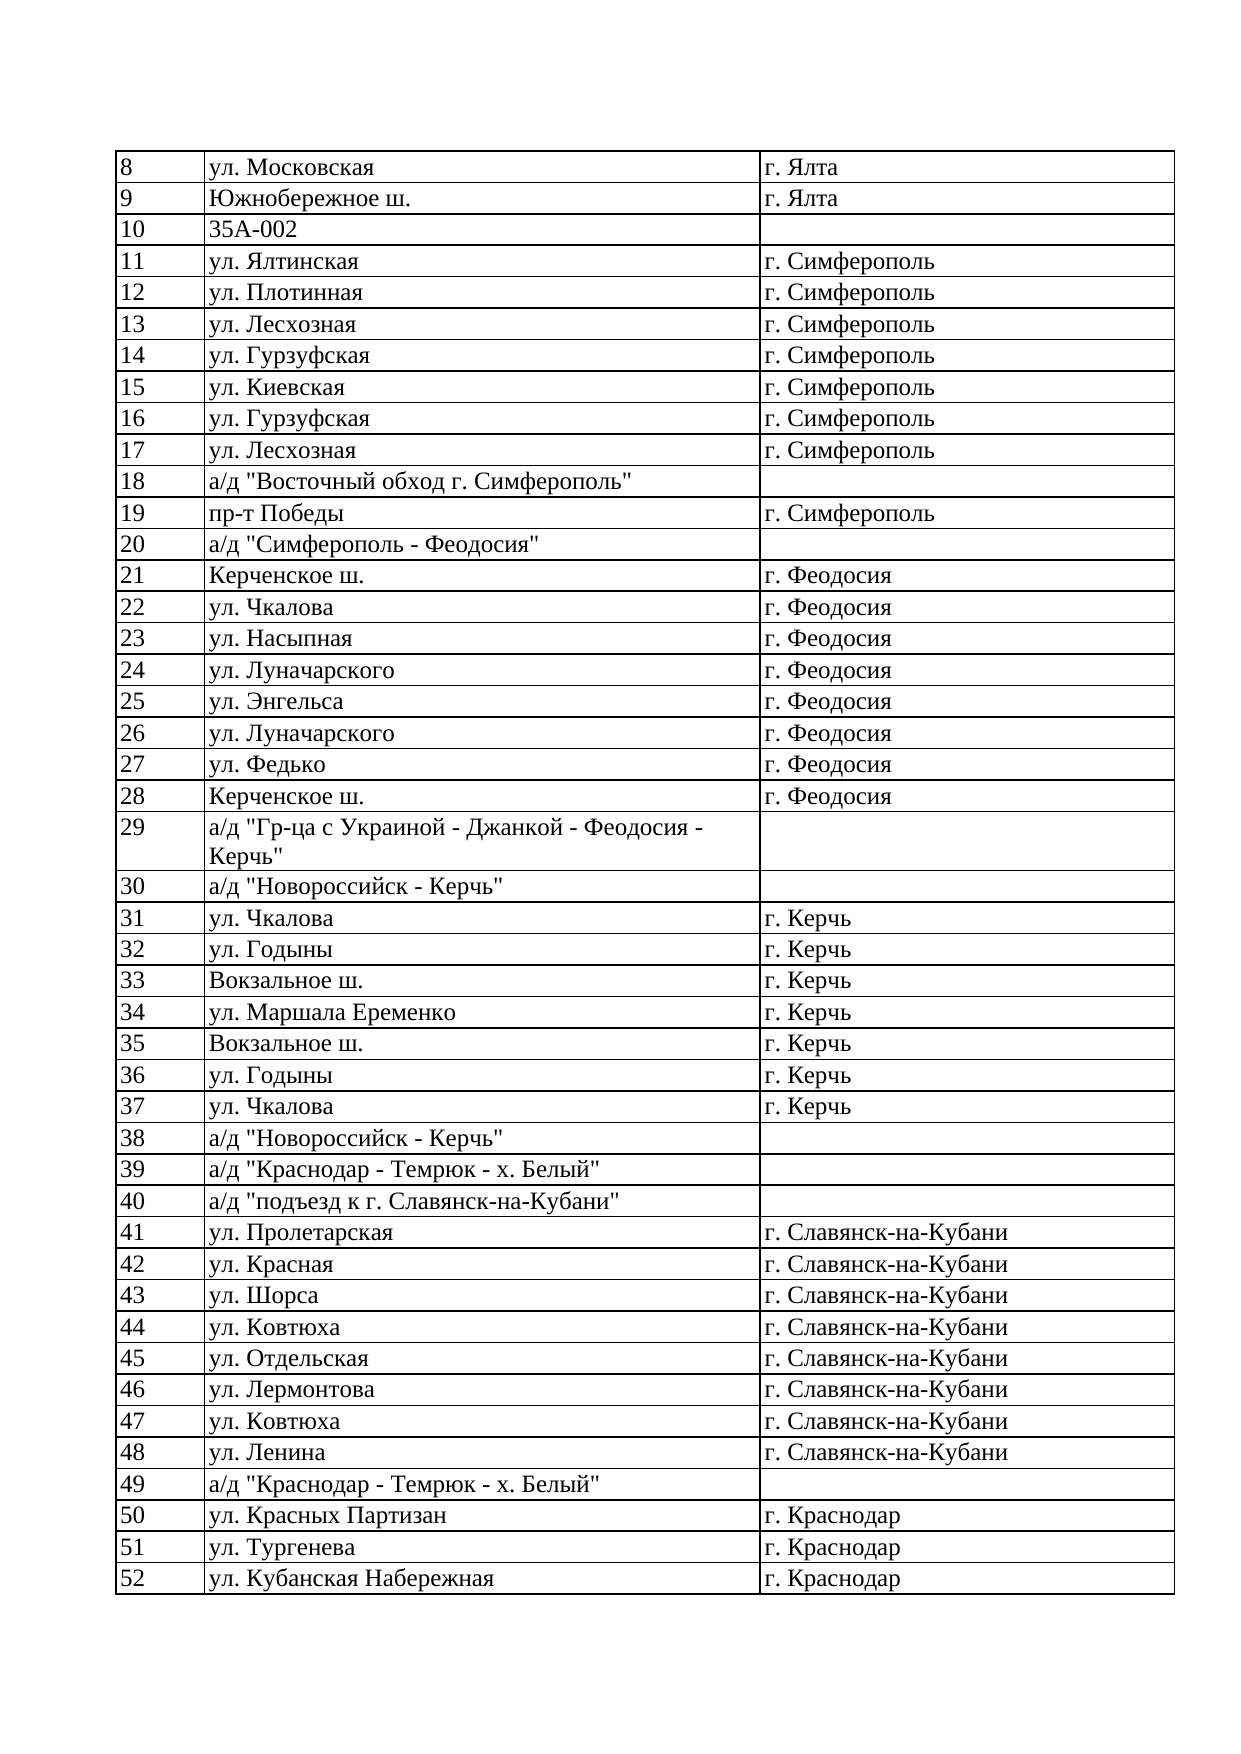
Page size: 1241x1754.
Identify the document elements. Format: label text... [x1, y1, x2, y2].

table_cell ул. Годыны [205, 1060, 759, 1090]
table_cell Керченское ш. [205, 781, 759, 811]
table_cell г. Краснодар [761, 1532, 1174, 1562]
table_cell 12 [117, 277, 204, 307]
table_cell г. Симферополь [761, 246, 1174, 276]
table_cell г. Славянск-на-Кубани [761, 1217, 1174, 1247]
table_cell [761, 466, 1174, 496]
table_cell ул. Киевская [205, 372, 759, 402]
table_cell 16 [117, 403, 204, 433]
table_cell Керченское ш. [205, 561, 759, 590]
table_cell 40 [117, 1186, 204, 1216]
table_cell 41 [117, 1217, 204, 1247]
table_cell 34 [117, 997, 204, 1027]
table_cell 36 [117, 1060, 204, 1090]
table_cell Вокзальное ш. [205, 966, 759, 996]
table_cell 19 [117, 498, 204, 527]
table_cell 9 [117, 183, 204, 213]
table_cell г. Керчь [761, 934, 1174, 964]
table_cell 39 [117, 1155, 204, 1184]
table_cell г. Керчь [761, 903, 1174, 933]
table_cell ул. Плотинная [205, 277, 759, 307]
table_cell 30 [117, 871, 204, 901]
table_cell г. Краснодар [761, 1501, 1174, 1530]
table_cell 13 [117, 309, 204, 339]
table_cell г. Феодосия [761, 686, 1174, 716]
table_cell г. Феодосия [761, 592, 1174, 622]
table_cell 28 [117, 781, 204, 811]
table_cell ул. Красная [205, 1249, 759, 1279]
table_cell ул. Тургенева [205, 1532, 759, 1562]
table_cell ул. Пролетарская [205, 1217, 759, 1247]
table_cell г. Симферополь [761, 498, 1174, 527]
table_cell 11 [117, 246, 204, 276]
table_cell а/д "Восточный обход г. Симферополь" [205, 466, 759, 496]
table_cell ул. Отдельская [205, 1343, 759, 1373]
table_cell г. Славянск-на-Кубани [761, 1375, 1174, 1404]
table_cell 38 [117, 1123, 204, 1153]
table_cell 14 [117, 340, 204, 370]
table_cell г. Симферополь [761, 435, 1174, 464]
table_cell 31 [117, 903, 204, 933]
table_cell г. Симферополь [761, 277, 1174, 307]
table_cell пр-т Победы [205, 498, 759, 527]
table_cell 10 [117, 215, 204, 244]
table_cell г. Феодосия [761, 655, 1174, 685]
table_cell г. Славянск-на-Кубани [761, 1280, 1174, 1310]
table_cell 51 [117, 1532, 204, 1562]
table_cell г. Феодосия [761, 781, 1174, 811]
table_cell 43 [117, 1280, 204, 1310]
table_cell г. Феодосия [761, 718, 1174, 748]
table_cell Южнобережное ш. [205, 183, 759, 213]
table_cell [761, 529, 1174, 559]
table_cell ул. Чкалова [205, 1092, 759, 1121]
table_cell г. Славянск-на-Кубани [761, 1312, 1174, 1342]
table_cell [761, 812, 1174, 870]
table_cell 21 [117, 561, 204, 590]
table_cell 27 [117, 749, 204, 779]
table_cell 50 [117, 1501, 204, 1530]
table_cell 37 [117, 1092, 204, 1121]
table_cell 22 [117, 592, 204, 622]
table_cell г. Симферополь [761, 309, 1174, 339]
table_cell а/д "Краснодар - Темрюк - х. Белый" [205, 1469, 759, 1499]
table_cell 25 [117, 686, 204, 716]
table_cell г. Керчь [761, 1060, 1174, 1090]
table_cell 35А-002 [205, 215, 759, 244]
table_cell 46 [117, 1375, 204, 1404]
table_cell [761, 1186, 1174, 1216]
table_cell г. Славянск-на-Кубани [761, 1438, 1174, 1467]
table_cell а/д "Симферополь - Феодосия" [205, 529, 759, 559]
table_cell ул. Маршала Еременко [205, 997, 759, 1027]
table_cell г. Симферополь [761, 372, 1174, 402]
table_cell а/д "Новороссийск - Керчь" [205, 1123, 759, 1153]
table_cell 49 [117, 1469, 204, 1499]
table_cell ул. Энгельса [205, 686, 759, 716]
table_cell а/д "Гр-ца с Украиной - Джанкой - Феодосия - Керчь" [205, 812, 759, 870]
table_cell ул. Шорса [205, 1280, 759, 1310]
table_cell г. Керчь [761, 1029, 1174, 1058]
table_cell 18 [117, 466, 204, 496]
table_cell ул. Лесхозная [205, 309, 759, 339]
table_cell ул. Лесхозная [205, 435, 759, 464]
table_cell 29 [117, 812, 204, 870]
table_cell ул. Ковтюха [205, 1312, 759, 1342]
table_cell 45 [117, 1343, 204, 1373]
table_cell ул. Московская [205, 152, 759, 181]
table_cell г. Славянск-на-Кубани [761, 1249, 1174, 1279]
table_cell ул. Ялтинская [205, 246, 759, 276]
table_cell г. Феодосия [761, 623, 1174, 653]
table_cell г. Феодосия [761, 749, 1174, 779]
table_cell г. Феодосия [761, 561, 1174, 590]
table_cell 42 [117, 1249, 204, 1279]
table_cell ул. Чкалова [205, 903, 759, 933]
table_cell 35 [117, 1029, 204, 1058]
table_cell 52 [117, 1563, 204, 1593]
table_cell 44 [117, 1312, 204, 1342]
table_cell 8 [117, 152, 204, 181]
table_cell ул. Гурзуфская [205, 403, 759, 433]
table_cell 48 [117, 1438, 204, 1467]
table_cell 33 [117, 966, 204, 996]
table_cell [761, 1469, 1174, 1499]
table_cell г. Керчь [761, 966, 1174, 996]
table_cell 15 [117, 372, 204, 402]
table_cell г. Симферополь [761, 403, 1174, 433]
table_cell [761, 1155, 1174, 1184]
table_cell ул. Ковтюха [205, 1406, 759, 1436]
table_cell а/д "Новороссийск - Керчь" [205, 871, 759, 901]
table_cell 24 [117, 655, 204, 685]
table_cell 47 [117, 1406, 204, 1436]
table_cell г. Керчь [761, 997, 1174, 1027]
table_cell ул. Годыны [205, 934, 759, 964]
table_cell 26 [117, 718, 204, 748]
table_cell г. Ялта [761, 152, 1174, 181]
table_cell 32 [117, 934, 204, 964]
table_cell ул. Луначарского [205, 718, 759, 748]
table_cell а/д "Краснодар - Темрюк - х. Белый" [205, 1155, 759, 1184]
table_cell ул. Кубанская Набережная [205, 1563, 759, 1593]
table_cell [761, 215, 1174, 244]
table_cell 17 [117, 435, 204, 464]
table_cell ул. Гурзуфская [205, 340, 759, 370]
table_cell г. Ялта [761, 183, 1174, 213]
table_cell ул. Федько [205, 749, 759, 779]
table_cell г. Славянск-на-Кубани [761, 1343, 1174, 1373]
table_cell ул. Ленина [205, 1438, 759, 1467]
table_cell [761, 871, 1174, 901]
table_cell г. Симферополь [761, 340, 1174, 370]
table_cell ул. Лермонтова [205, 1375, 759, 1404]
table_cell г. Славянск-на-Кубани [761, 1406, 1174, 1436]
table_cell 20 [117, 529, 204, 559]
table_cell 23 [117, 623, 204, 653]
table_cell г. Керчь [761, 1092, 1174, 1121]
table_cell ул. Луначарского [205, 655, 759, 685]
table_cell ул. Красных Партизан [205, 1501, 759, 1530]
table_cell ул. Насыпная [205, 623, 759, 653]
table_cell Вокзальное ш. [205, 1029, 759, 1058]
table_cell ул. Чкалова [205, 592, 759, 622]
table_cell [761, 1123, 1174, 1153]
table_cell г. Краснодар [761, 1563, 1174, 1593]
table_cell а/д "подъезд к г. Славянск-на-Кубани" [205, 1186, 759, 1216]
